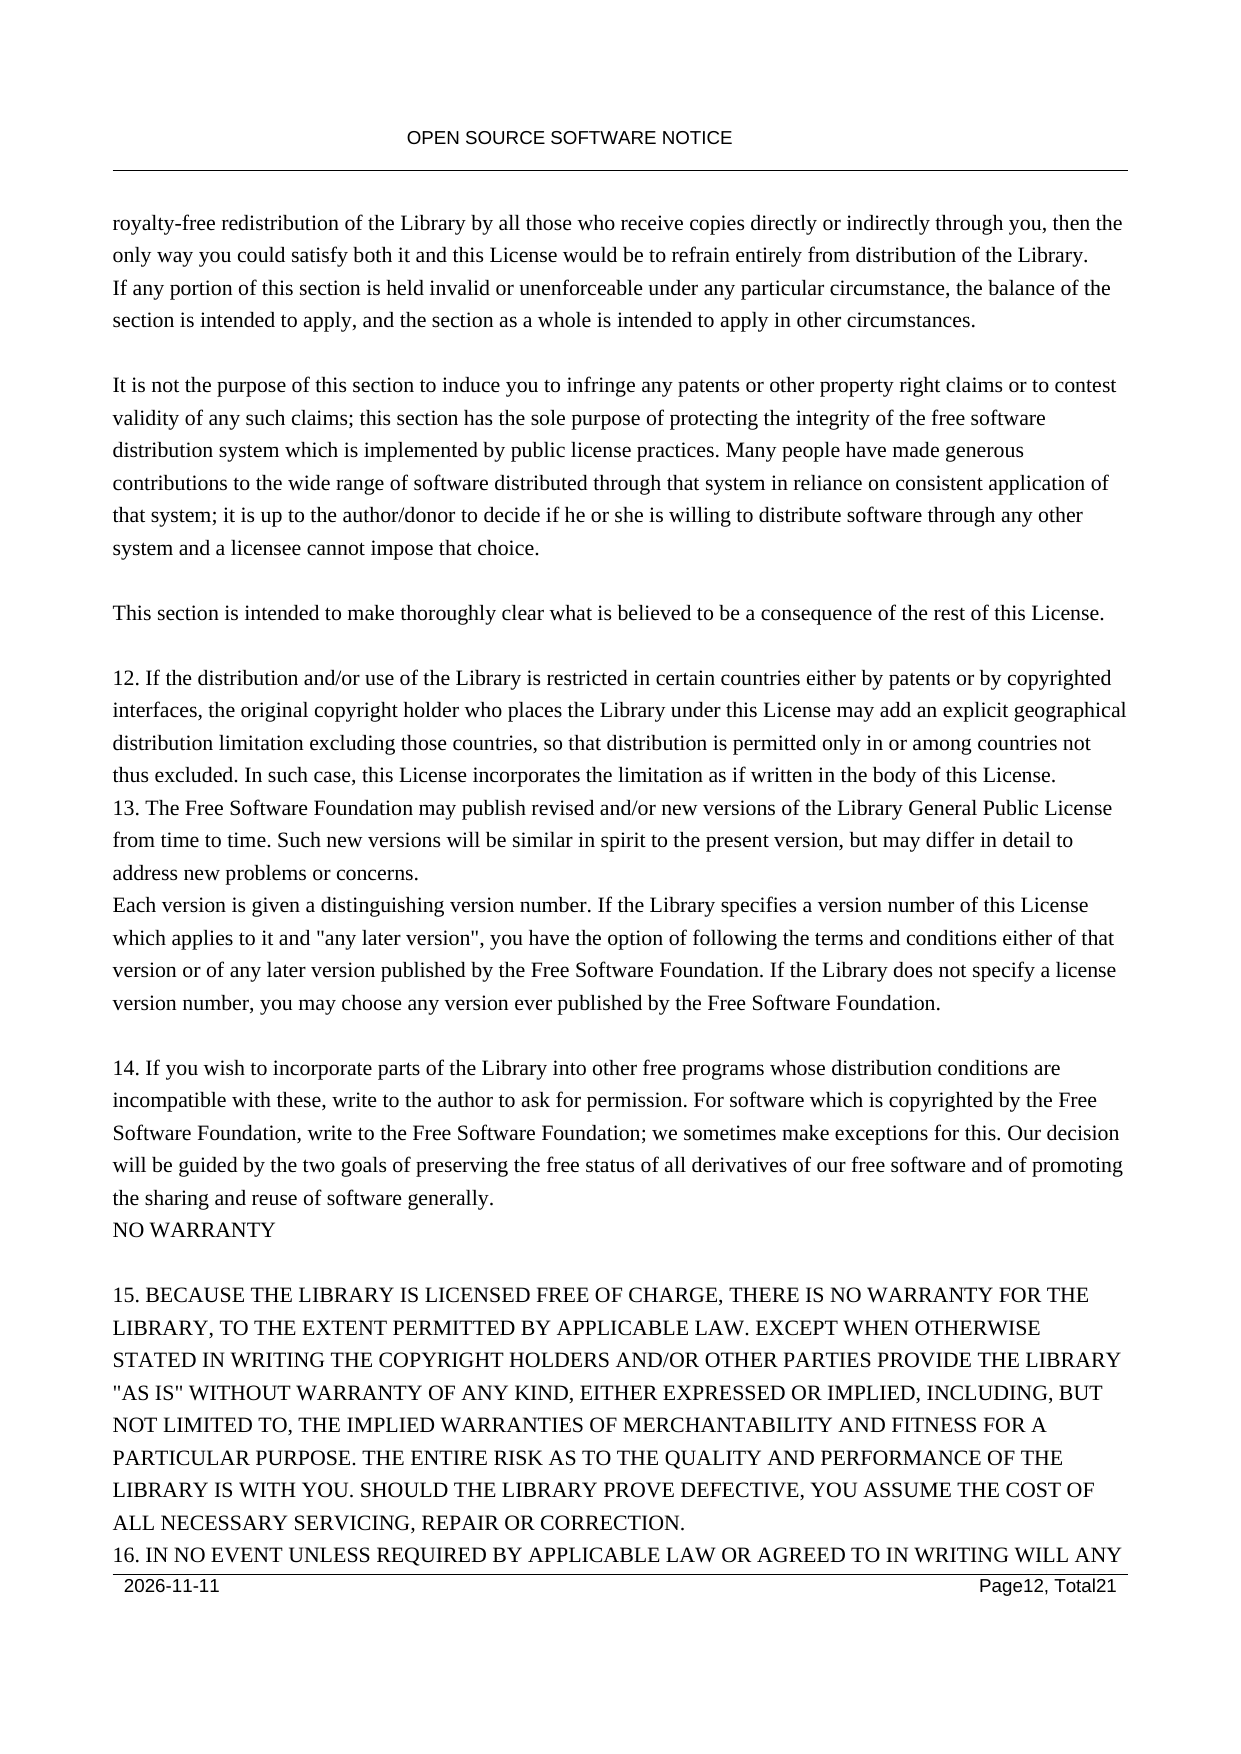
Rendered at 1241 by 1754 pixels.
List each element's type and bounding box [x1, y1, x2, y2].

text [112, 206, 1128, 1571]
